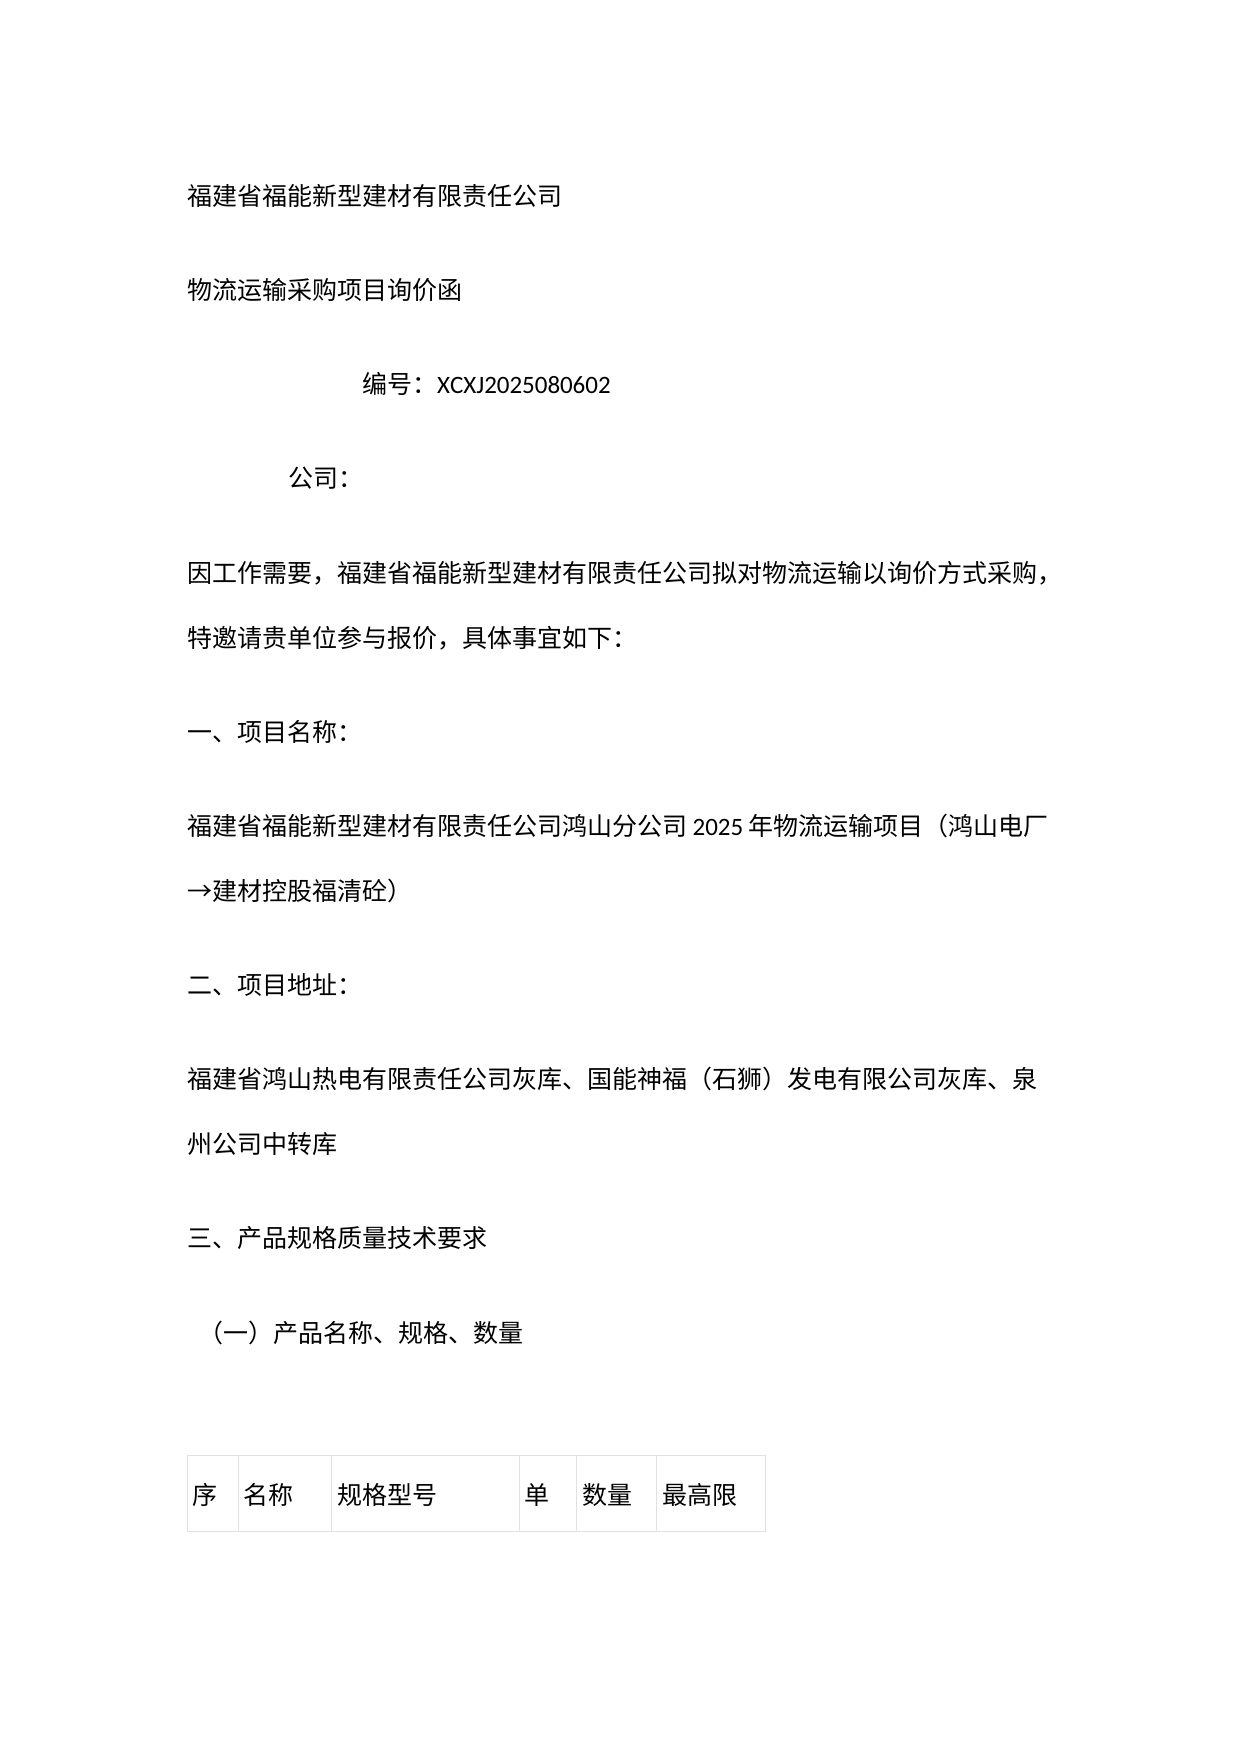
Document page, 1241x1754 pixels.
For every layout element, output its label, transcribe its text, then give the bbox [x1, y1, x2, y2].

table_header 数量 [577, 1456, 656, 1531]
text 福建省鸿山热电有限责任公司灰库、国能神福（石狮）发电有限公司灰库、泉州公司中转库 [187, 1045, 1053, 1175]
table_header 规格型号 [332, 1456, 519, 1531]
text 编号：XCXJ2025080602 [187, 350, 1053, 415]
text （一）产品名称、规格、数量 [187, 1299, 1053, 1364]
text 二、项目地址： [187, 951, 1053, 1016]
table_header 单位 [520, 1456, 576, 1531]
text 公司： [187, 444, 1053, 509]
text 物流运输采购项目询价函 [187, 256, 1053, 321]
text 福建省福能新型建材有限责任公司鸿山分公司2025年物流运输项目（鸿山电厂→建材控股福清砼） [187, 792, 1053, 922]
table_header 最高限价 [657, 1456, 765, 1531]
text 因工作需要，福建省福能新型建材有限责任公司拟对物流运输以询价方式采购，特邀请贵单位参与报价，具体事宜如下： [187, 539, 1053, 669]
text 三、产品规格质量技术要求 [187, 1204, 1053, 1269]
table_header 名称 [239, 1456, 331, 1531]
text 一、项目名称： [187, 698, 1053, 763]
text 福建省福能新型建材有限责任公司 [187, 162, 1053, 227]
table_header 序号 [188, 1456, 238, 1531]
